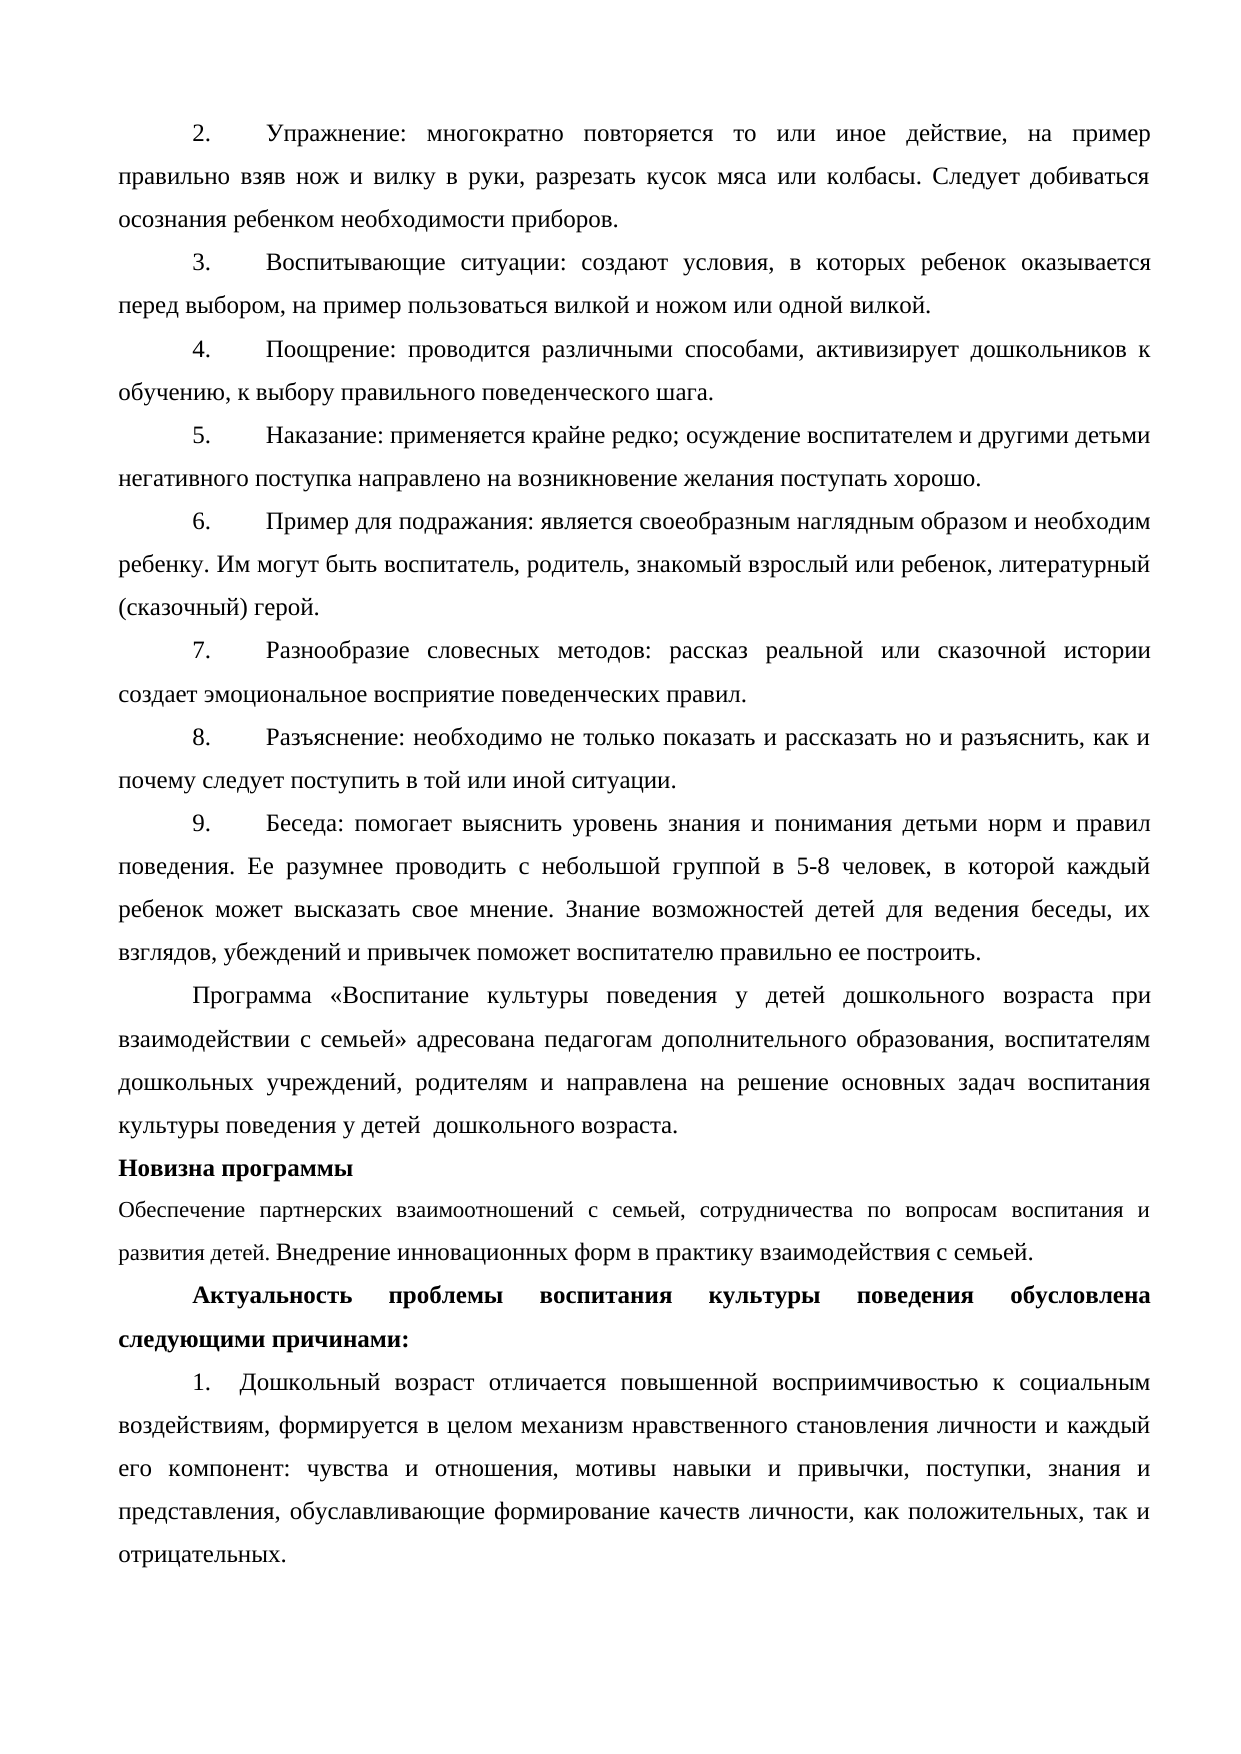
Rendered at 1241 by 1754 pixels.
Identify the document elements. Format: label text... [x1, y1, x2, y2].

list Пример для подражания: является своеобразным наглядным образом и необходим ребенку. Им могут быть воспитатель, родитель, знакомый взрослый или ребенок, литературный (сказочный) герой. [118, 506, 1152, 621]
text Актуальность проблемы воспитания культуры поведения обусловлена следующими причинами: [118, 1281, 1152, 1352]
list Поощрение: проводится различными способами, активизирует дошкольников к обучению, к выбору правильного поведенческого шага. [118, 334, 1152, 406]
list Беседа: помогает выяснить уровень знания и понимания детьми норм и правил поведения. Ее разумнее проводить с небольшой группой в 5-8 человек, в которой каждый ребенок может высказать свое мнение. Знание возможностей детей для ведения беседы, их взглядов, убеждений и привычек поможет воспитателю правильно ее построить. [118, 808, 1152, 966]
list Упражнение: многократно повторяется то или иное действие, на пример правильно взяв нож и вилку в руки, разрезать кусок мяса или колбасы. Следует добиваться осознания ребенком необходимости приборов. [118, 118, 1152, 233]
text 1. Дошкольный возраст отличается повышенной восприимчивостью к социальным воздействиям, формируется в целом механизм нравственного становления личности и каждый его компонент: чувства и отношения, мотивы навыки и привычки, поступки, знания и представления, обуславливающие формирование качеств личности, как положительных, так и отрицательных. [118, 1367, 1152, 1568]
text Программа «Воспитание культуры поведения у детей дошкольного возраста при взаимодействии с семьей» адресована педагогам дополнительного образования, воспитателям дошкольных учреждений, родителям и направлена на решение основных задач воспитания культуры поведения у детей дошкольного возраста. [118, 981, 1152, 1139]
list Разнообразие словесных методов: рассказ реальной или сказочной истории создает эмоциональное восприятие поведенческих правил. [118, 636, 1152, 707]
list Воспитывающие ситуации: создают условия, в которых ребенок оказывается перед выбором, на пример пользоваться вилкой и ножом или одной вилкой. [118, 247, 1152, 319]
text Новизна программы [118, 1153, 1152, 1182]
list Наказание: применяется крайне редко; осуждение воспитателем и другими детьми негативного поступка направлено на возникновение желания поступать хорошо. [118, 420, 1152, 492]
list Разъяснение: необходимо не только показать и рассказать но и разъяснить, как и почему следует поступить в той или иной ситуации. [118, 722, 1152, 794]
text Обеспечение партнерских взаимоотношений с семьей, сотрудничества по вопросам воспитания и развития детей. Внедрение инновационных форм в практику взаимодействия с семьей. [118, 1196, 1152, 1266]
